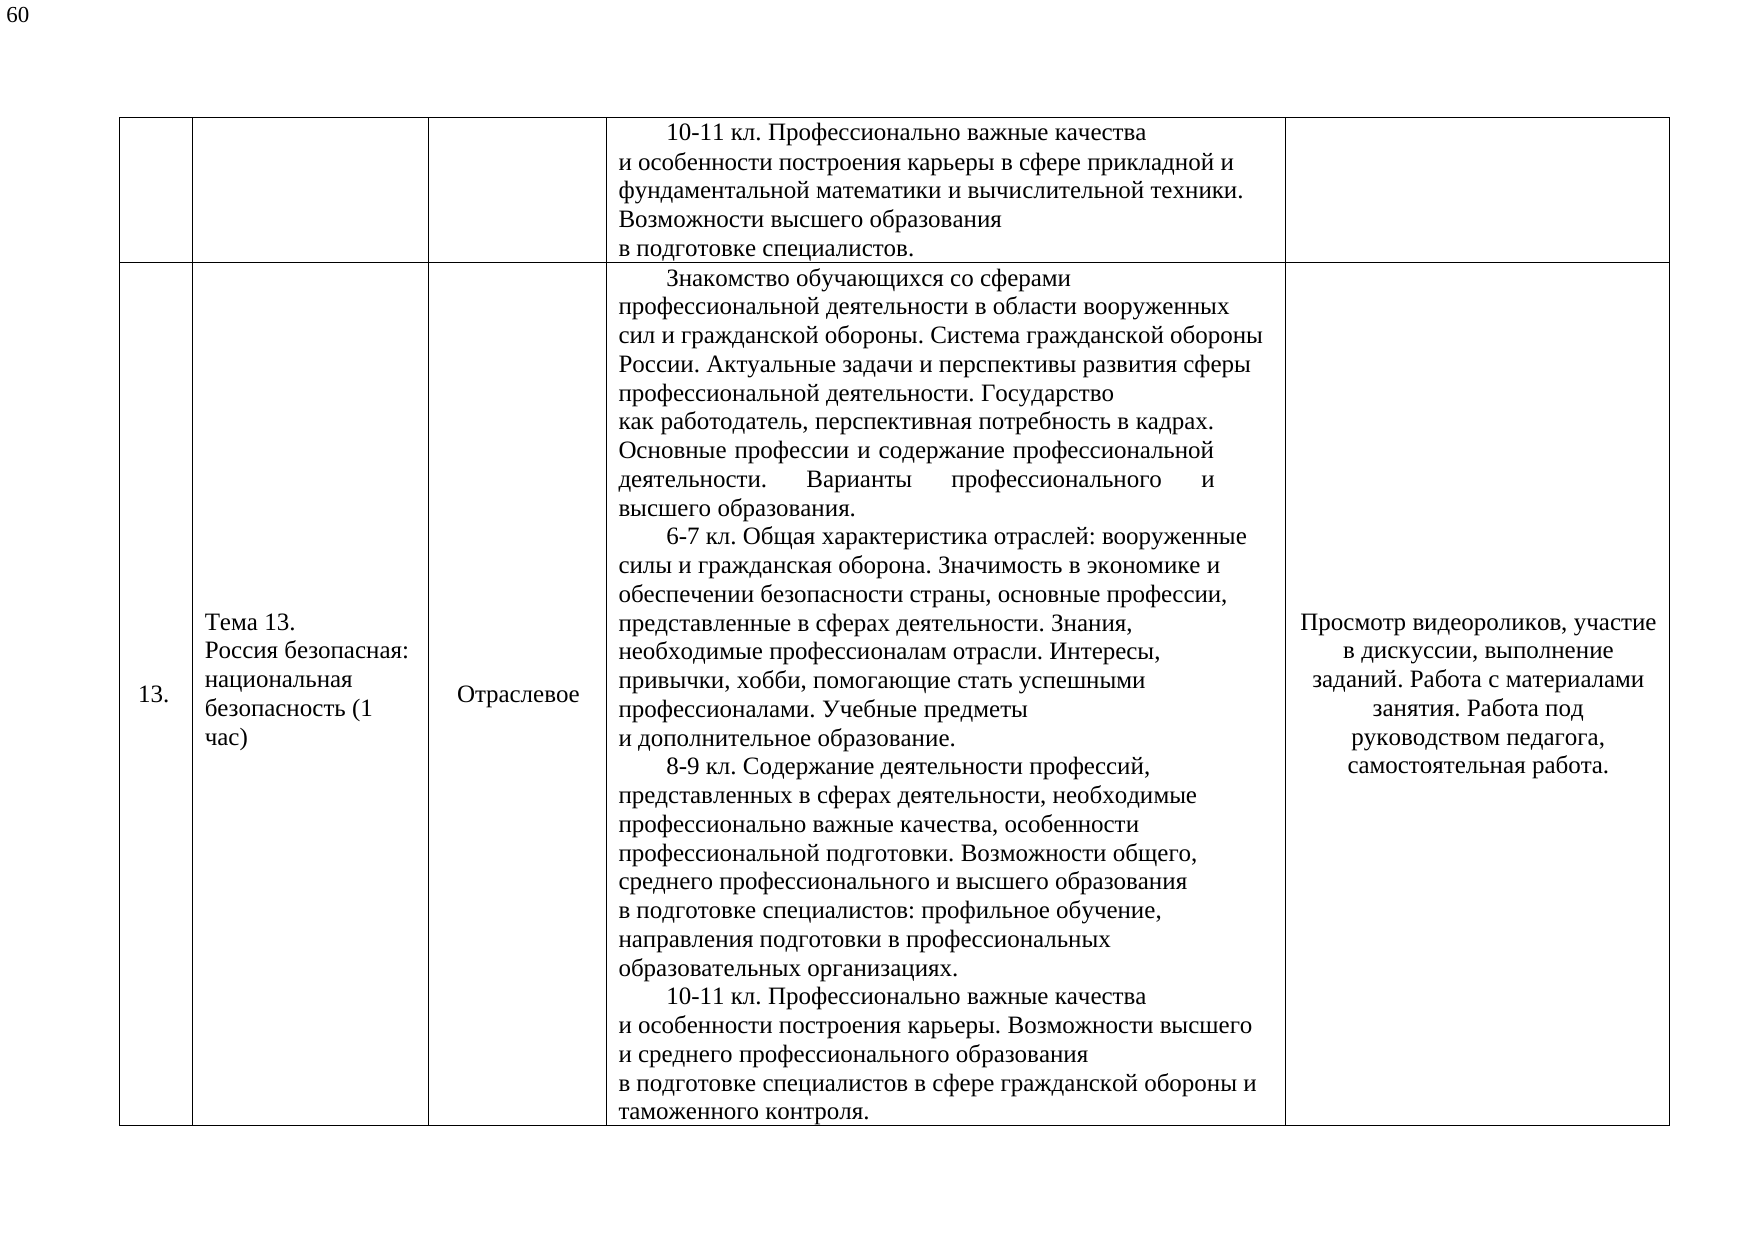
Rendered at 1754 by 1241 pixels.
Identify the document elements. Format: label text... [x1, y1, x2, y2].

table_cell Отраслевое [429, 263, 606, 1125]
table_cell Знакомство обучающихся со сферами профессиональной деятельности в области вооруженных сил и гражданской обороны. Система гражданской обороны России. Актуальные задачи и перспективы развития сферы профессиональной деятельности. Государство как работодатель, перспективная потребность в кадрах. Основные профессии и содержание профессиональной деятельности. Варианты профессионального и высшего образования. 6-7 кл. Общая характеристика отраслей: вооруженные силы и гражданская оборона. Значимость в экономике и обеспечении безопасности страны, основные профессии, представленные в сферах деятельности. Знания, необходимые профессионалам отрасли. Интересы, привычки, хобби, помогающие стать успешными профессионалами. Учебные предметы и дополнительное образование. 8-9 кл. Содержание деятельности профессий, представленных в сферах деятельности, необходимые профессионально важные качества, особенности профессиональной подготовки. Возможности общего, среднего профессионального и высшего образования в подготовке специалистов: профильное обучение, направления подготовки в профессиональных образовательных организациях. 10-11 кл. Профессионально важные качества и особенности построения карьеры. Возможности высшего и среднего профессионального образования в подготовке специалистов в сфере гражданской обороны и таможенного контроля. [607, 263, 1285, 1125]
table_header [193, 118, 428, 262]
table_cell Просмотр видеороликов, участие в дискуссии, выполнение заданий. Работа с материалами занятия. Работа под руководством педагога, самостоятельная работа. [1286, 263, 1669, 1125]
table_header 10-11 кл. Профессионально важные качества и особенности построения карьеры в сфере прикладной и фундаментальной математики и вычислительной техники. Возможности высшего образования в подготовке специалистов. [607, 118, 1285, 262]
table_header [429, 118, 606, 262]
table_header [1286, 118, 1669, 262]
table_cell Тема 13. Россия безопасная: национальная безопасность (1 час) [193, 263, 428, 1125]
table_cell 13. [120, 263, 192, 1125]
table_header [120, 118, 192, 262]
